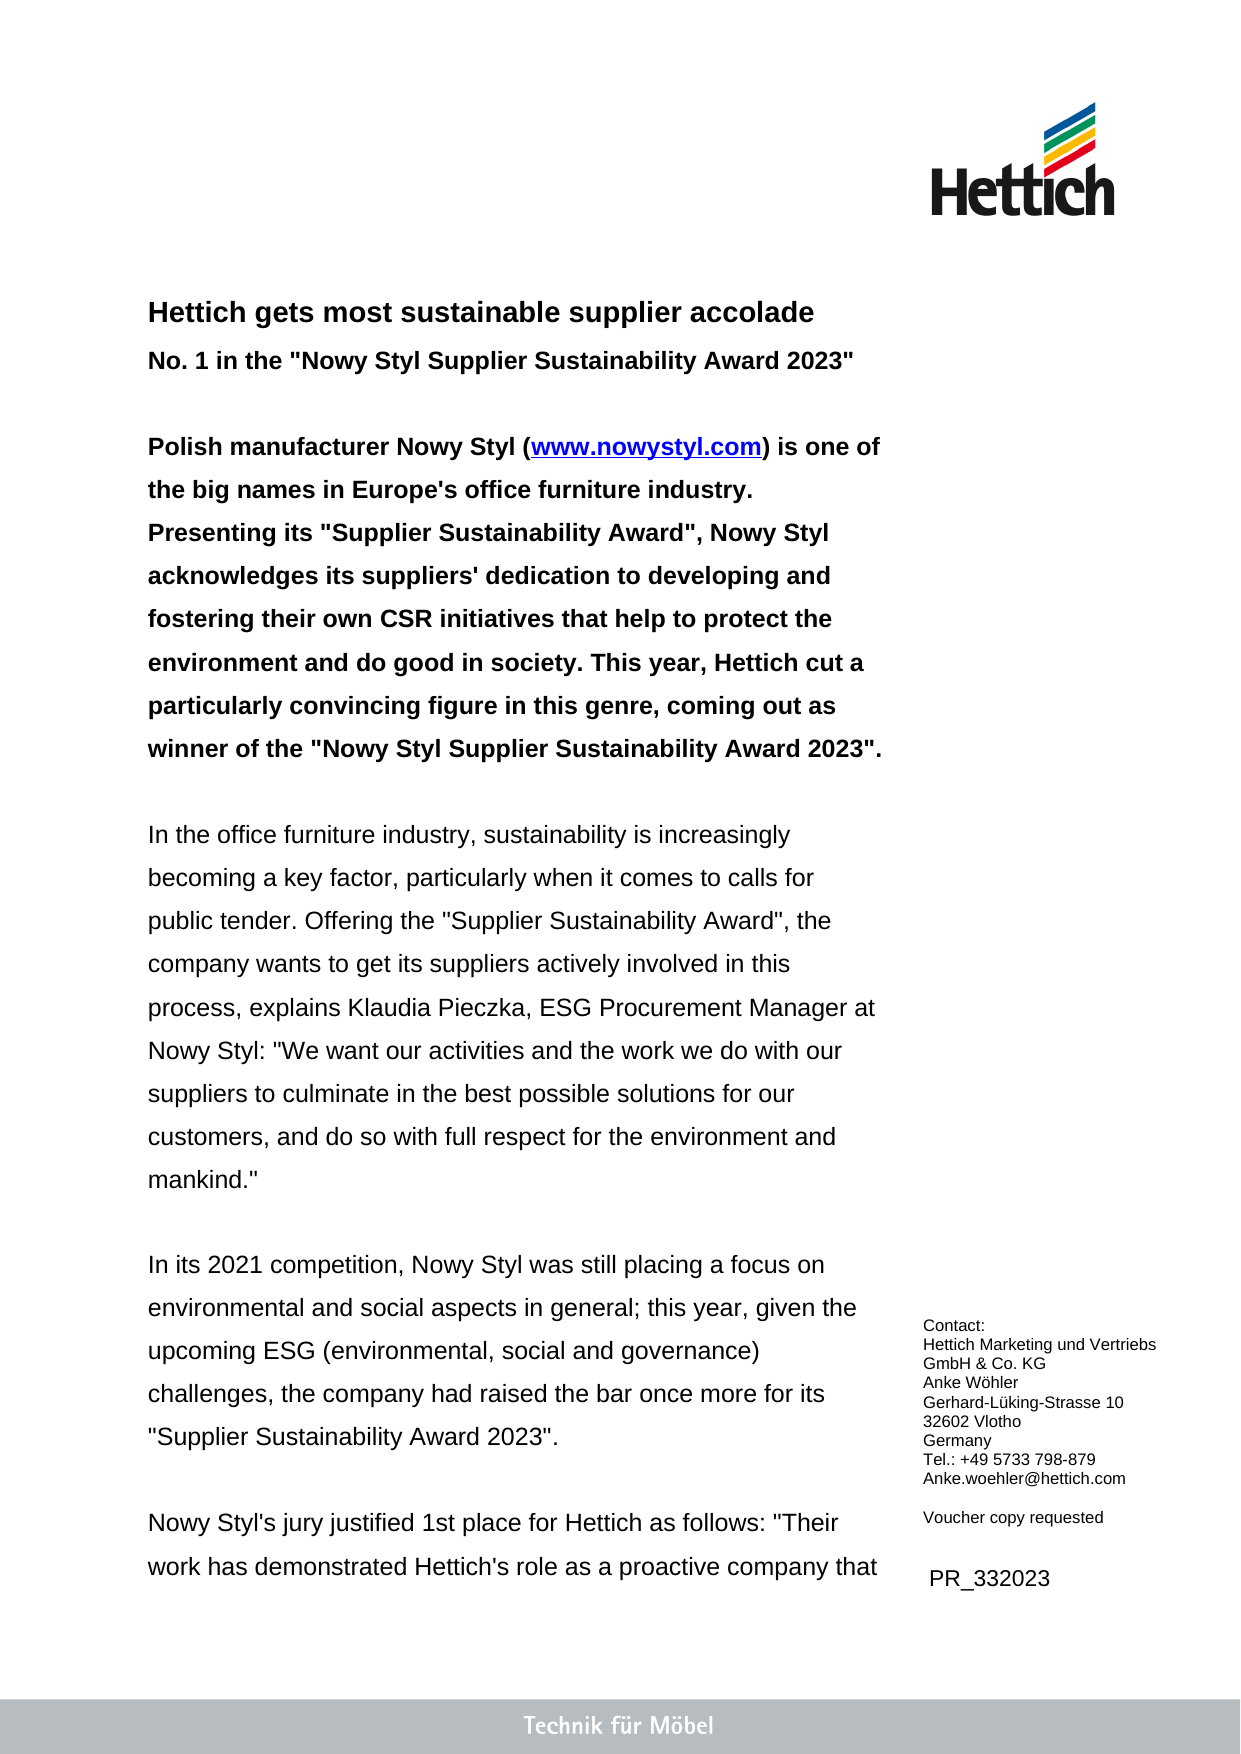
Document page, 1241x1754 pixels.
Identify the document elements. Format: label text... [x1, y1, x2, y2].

picture [0, 1636, 1241, 1754]
text Polish manufacturer Nowy Styl (www.nowystyl.com) is one of the big names in Europe's office furniture industry. Presenting its "Supplier Sustainability Award", Nowy Styl acknowledges its suppliers' dedication to developing and fostering their own CSR initiatives that help to protect the environment and do good in society. This year, Hettich cut a particularly convincing figure in this genre, coming out as winner of the "Nowy Styl Supplier Sustainability Award 2023". [148, 432, 886, 762]
picture [0, 21, 1239, 278]
text No. 1 in the "Nowy Styl Supplier Sustainability Award 2023" [148, 346, 886, 374]
text In the office furniture industry, sustainability is increasingly becoming a key factor, particularly when it comes to calls for public tender. Offering the "Supplier Sustainability Award", the company wants to get its suppliers actively involved in this process, explains Klaudia Pieczka, ESG Procurement Manager at Nowy Styl: "We want our activities and the work we do with our suppliers to culminate in the best possible solutions for our customers, and do so with full respect for the environment and mankind." [148, 820, 886, 1236]
text In its 2021 competition, Nowy Styl was still placing a focus on environmental and social aspects in general; this year, given the upcoming ESG (environmental, social and governance) challenges, the company had raised the bar once more for its "Supplier Sustainability Award 2023". [148, 1250, 886, 1451]
text Hettich gets most sustainable supplier accolade [148, 295, 886, 329]
